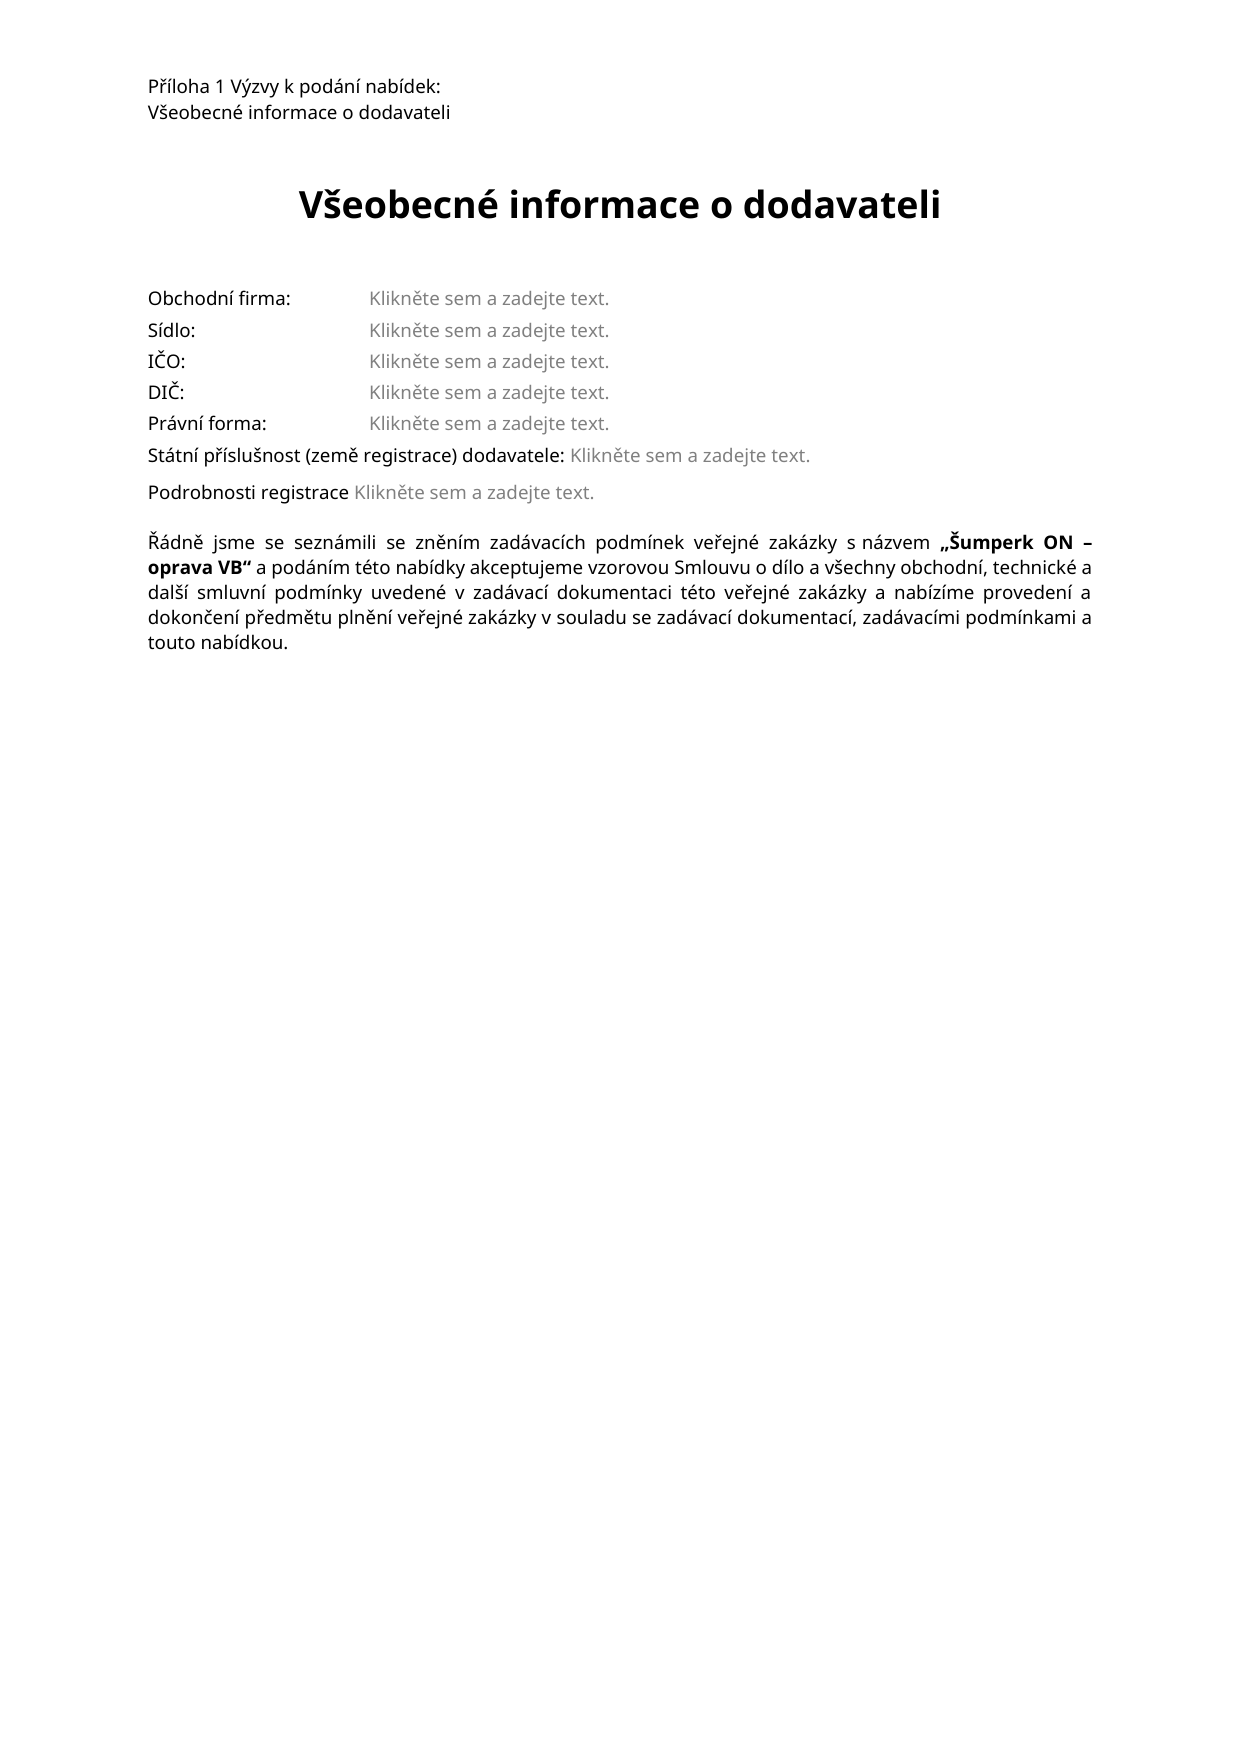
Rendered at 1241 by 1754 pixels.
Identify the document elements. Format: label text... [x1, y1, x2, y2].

text Řádně jsme se seznámili se zněním zadávacích podmínek veřejné zakázky s názvem „Šumperk ON – oprava VB“ a podáním této nabídky akceptujeme vzorovou Smlouvu o dílo a všechny obchodní, technické a další smluvní podmínky uvedené v zadávací dokumentaci této veřejné zakázky a nabízíme provedení a dokončení předmětu plnění veřejné zakázky v souladu se zadávací dokumentací, zadávacími podmínkami a touto nabídkou. [148, 529, 1093, 654]
text Podrobnosti registrace [148, 479, 1093, 504]
text DIČ: [148, 379, 1093, 404]
text Státní příslušnost (země registrace) dodavatele: [148, 442, 1093, 467]
text IČO: [148, 348, 1093, 373]
title Všeobecné informace o dodavateli [148, 178, 1093, 229]
text Obchodní firma: [148, 286, 1093, 311]
text Sídlo: [148, 317, 1093, 342]
text Právní forma: [148, 411, 1093, 436]
